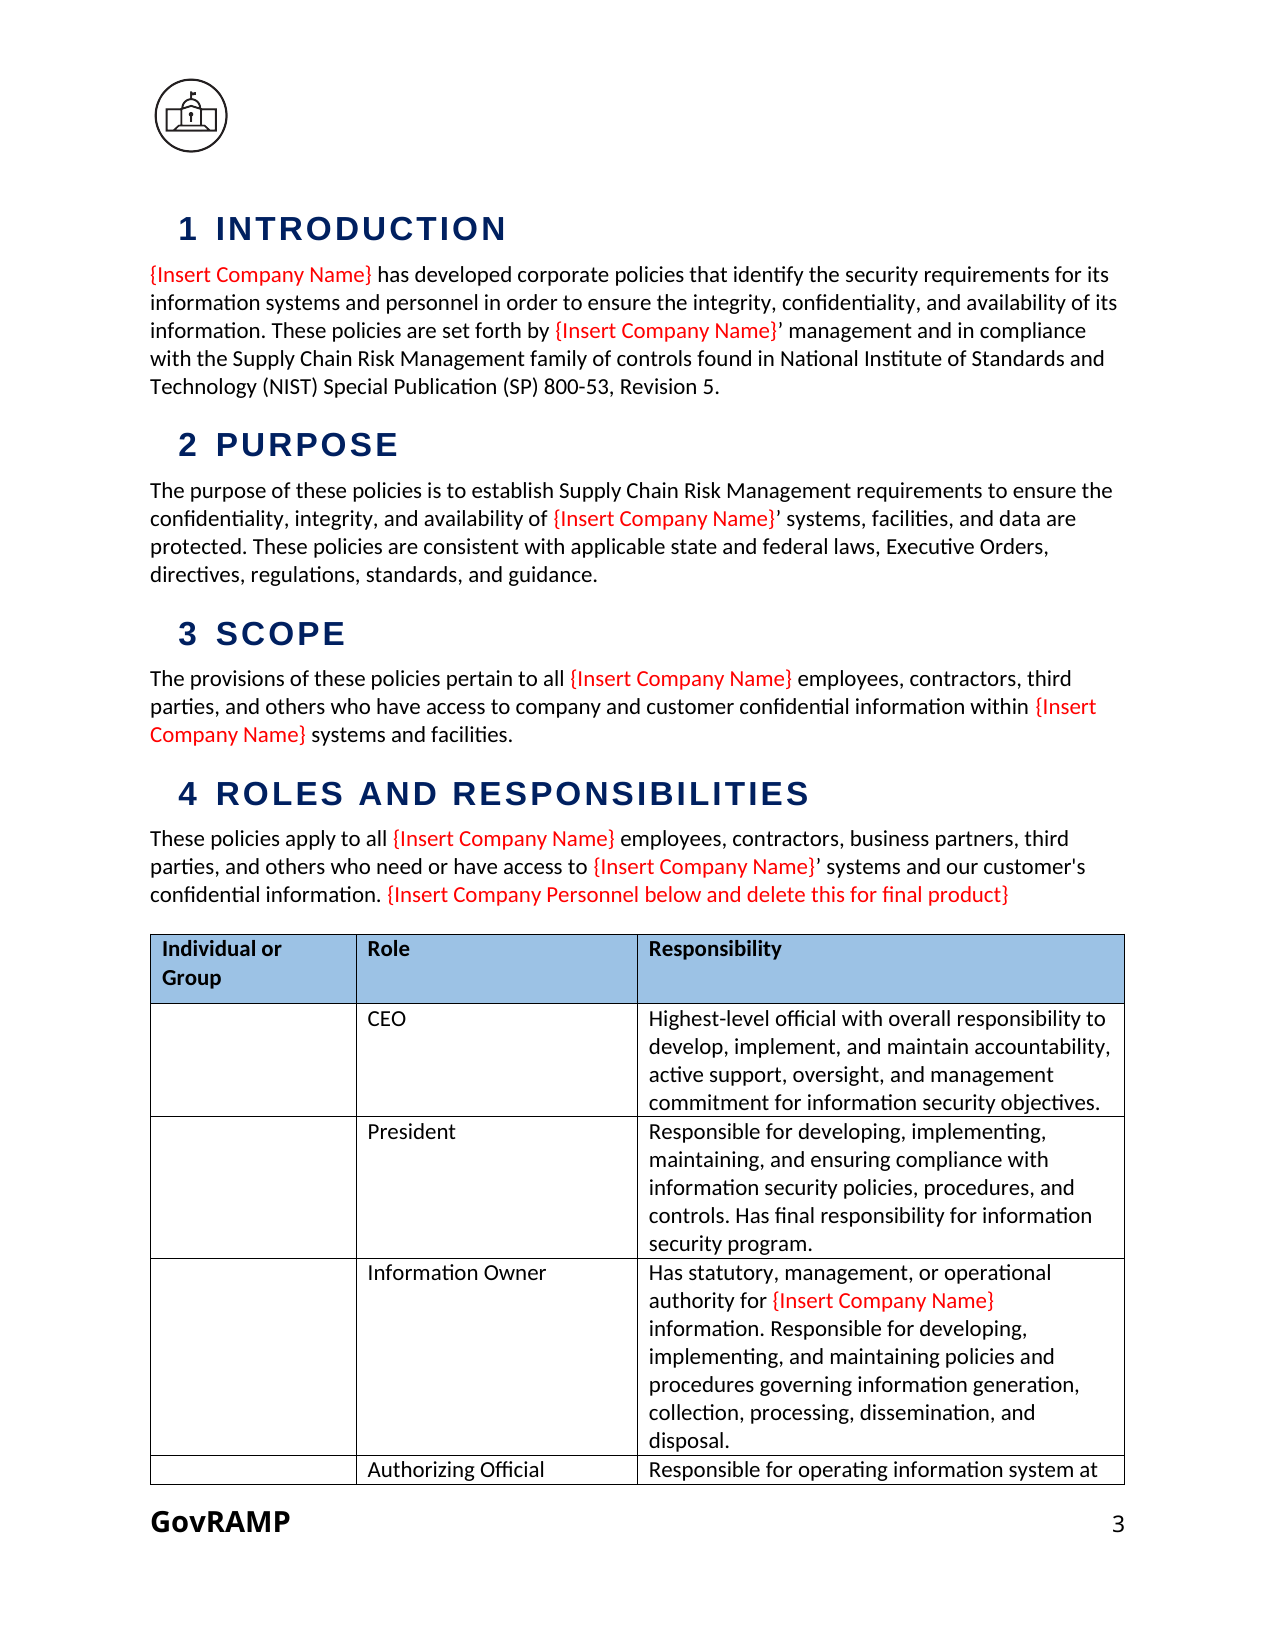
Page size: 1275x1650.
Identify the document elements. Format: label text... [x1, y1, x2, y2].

table_header Responsibility [638, 935, 1124, 1003]
table_cell Has statutory, management, or operational authority for {Insert Company Name} information. Responsible for developing, implementing, and maintaining policies and procedures governing information generation, collection, processing, dissemination, and disposal. [638, 1259, 1124, 1454]
table_cell Responsible for operating information system at an acceptable level of risk to organizational operations and assets. [638, 1456, 1124, 1484]
table_cell [151, 1259, 356, 1454]
text The provisions of these policies pertain to all {Insert Company Name} employees, contractors, third parties, and others who have access to company and customer confidential information within {Insert Company Name} systems and facilities. [150, 664, 1125, 748]
table_cell [151, 1117, 356, 1257]
text The purpose of these policies is to establish Supply Chain Risk Management requirements to ensure the confidentiality, integrity, and availability of {Insert Company Name}’ systems, facilities, and data are protected. These policies are consistent with applicable state and federal laws, Executive Orders, directives, regulations, standards, and guidance. [150, 476, 1125, 588]
table_header Individual or Group [151, 935, 356, 1003]
table_cell Highest-level official with overall responsibility to develop, implement, and maintain accountability, active support, oversight, and management commitment for information security objectives. [638, 1004, 1124, 1116]
text These policies apply to all {Insert Company Name} employees, contractors, business partners, third parties, and others who need or have access to {Insert Company Name}’ systems and our customer's confidential information. {Insert Company Personnel below and delete this for final product} [150, 824, 1125, 908]
table_cell President [357, 1117, 637, 1257]
table_header Role [357, 935, 637, 1003]
table_cell Information Owner [357, 1259, 637, 1454]
picture [150, 75, 232, 157]
text {Insert Company Name} has developed corporate policies that identify the security requirements for its information systems and personnel in order to ensure the integrity, confidentiality, and availability of its information. These policies are set forth by {Insert Company Name}’ management and in compliance with the Supply Chain Risk Management family of controls found in National Institute of Standards and Technology (NIST) Special Publication (SP) 800-53, Revision 5. [150, 260, 1125, 401]
subtitle Roles and Responsibilities [178, 773, 1125, 812]
subtitle Introduction [178, 209, 1125, 248]
table_cell Responsible for developing, implementing, maintaining, and ensuring compliance with information security policies, procedures, and controls. Has final responsibility for information security program. [638, 1117, 1124, 1257]
table_cell [151, 1004, 356, 1116]
table_cell [151, 1456, 356, 1484]
subtitle Scope [178, 613, 1125, 652]
table_cell Authorizing Official [357, 1456, 637, 1484]
subtitle Purpose [178, 426, 1125, 464]
table_cell CEO [357, 1004, 637, 1116]
